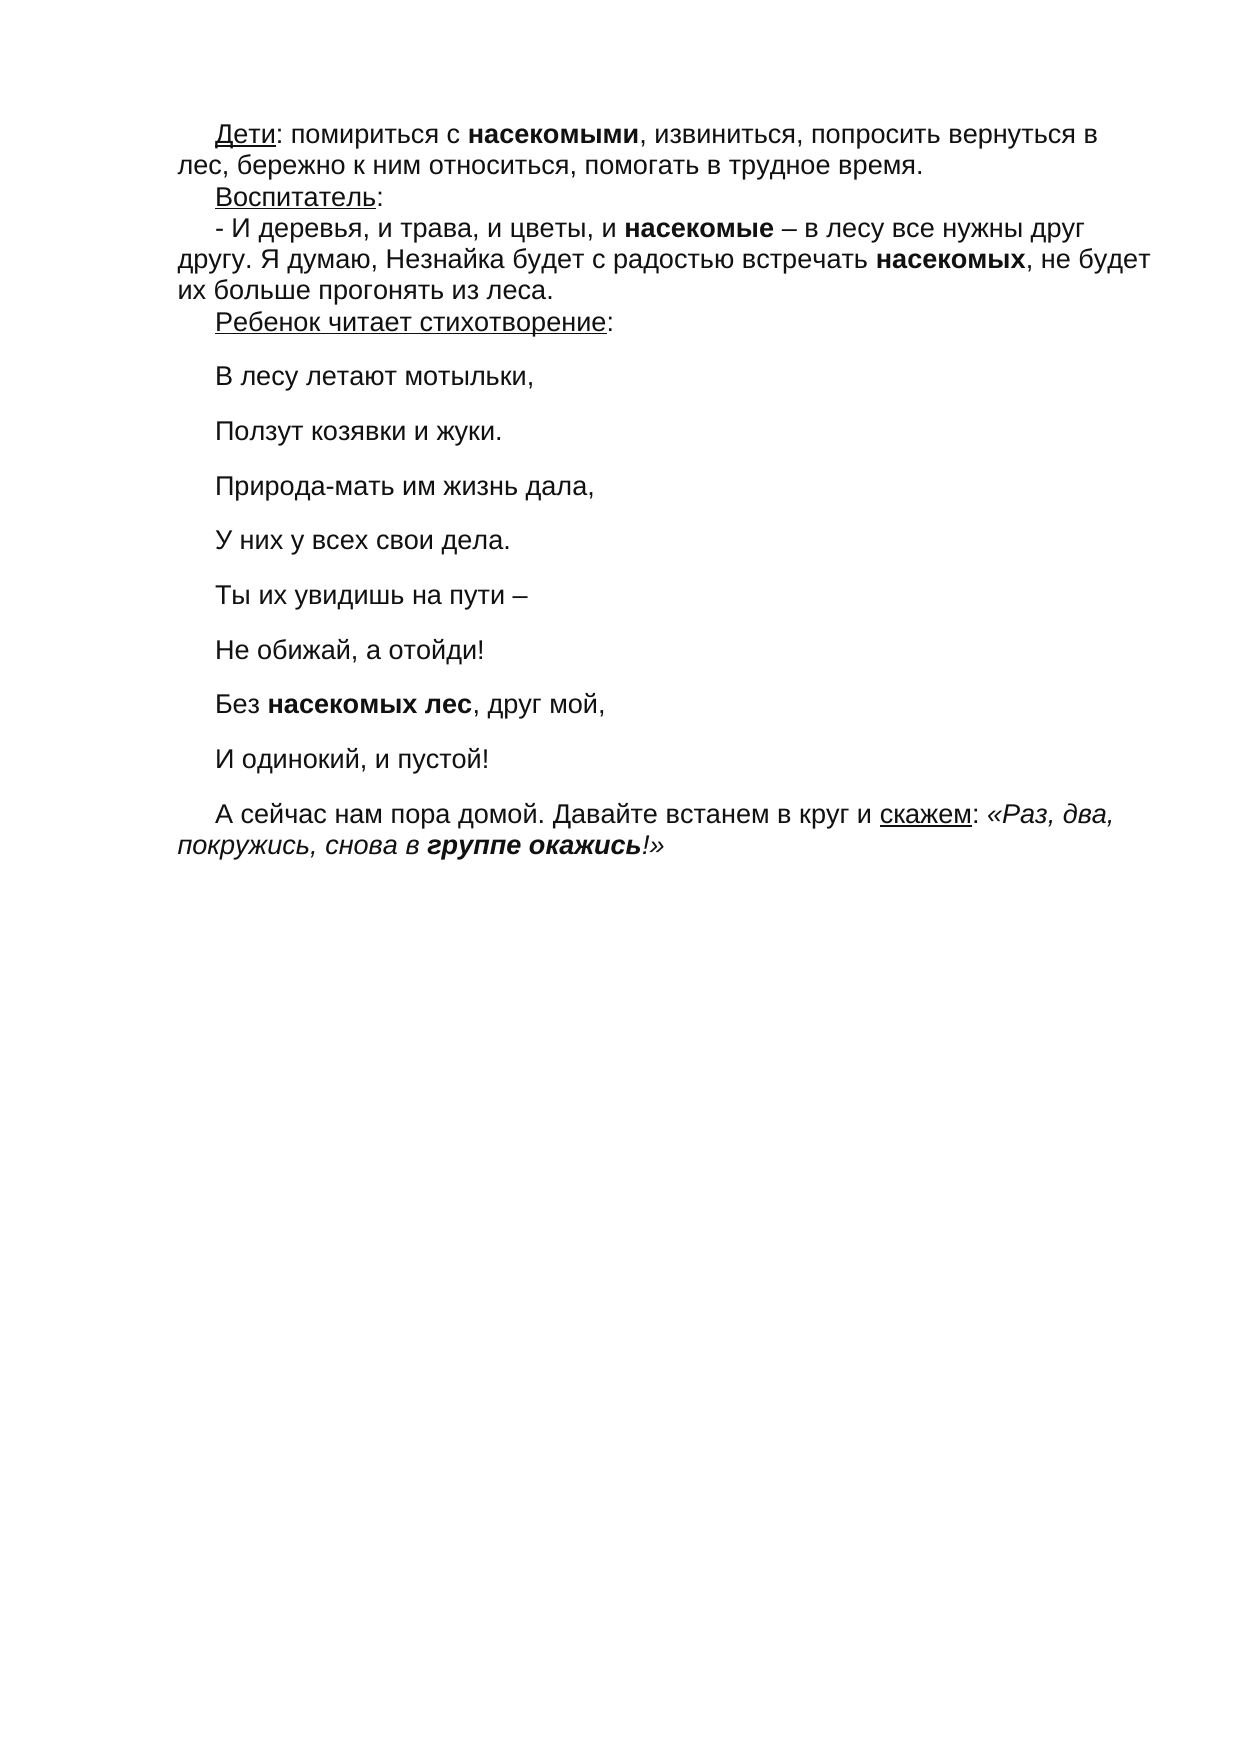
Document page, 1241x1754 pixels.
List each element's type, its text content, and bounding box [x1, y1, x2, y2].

text Не обижай, а отойди! [177, 634, 1152, 665]
text Ребенок читает стихотворение: [177, 306, 1152, 337]
text Без насекомых лес, друг мой, [177, 688, 1152, 720]
text Воспитатель: [177, 181, 1152, 212]
text Ползут козявки и жуки. [177, 415, 1152, 446]
text Ты их увидишь на пути – [177, 579, 1152, 610]
text Природа-мать им жизнь дала, [177, 470, 1152, 501]
text В лесу летают мотыльки, [177, 360, 1152, 392]
text - И деревья, и трава, и цветы, и насекомые – в лесу все нужны друг другу. Я думаю, Незнайка будет с радостью встречать насекомых, не будет их больше прогонять из леса. [177, 212, 1152, 306]
text Дети: помириться с насекомыми, извиниться, попросить вернуться в лес, бережно к ним относиться, помогать в трудное время. [177, 118, 1152, 181]
text У них у всех свои дела. [177, 524, 1152, 556]
text А сейчас нам пора домой. Давайте встанем в круг и скажем: «Раз, два, покружись, снова в группе окажись!» [177, 798, 1152, 860]
text И одинокий, и пустой! [177, 743, 1152, 774]
